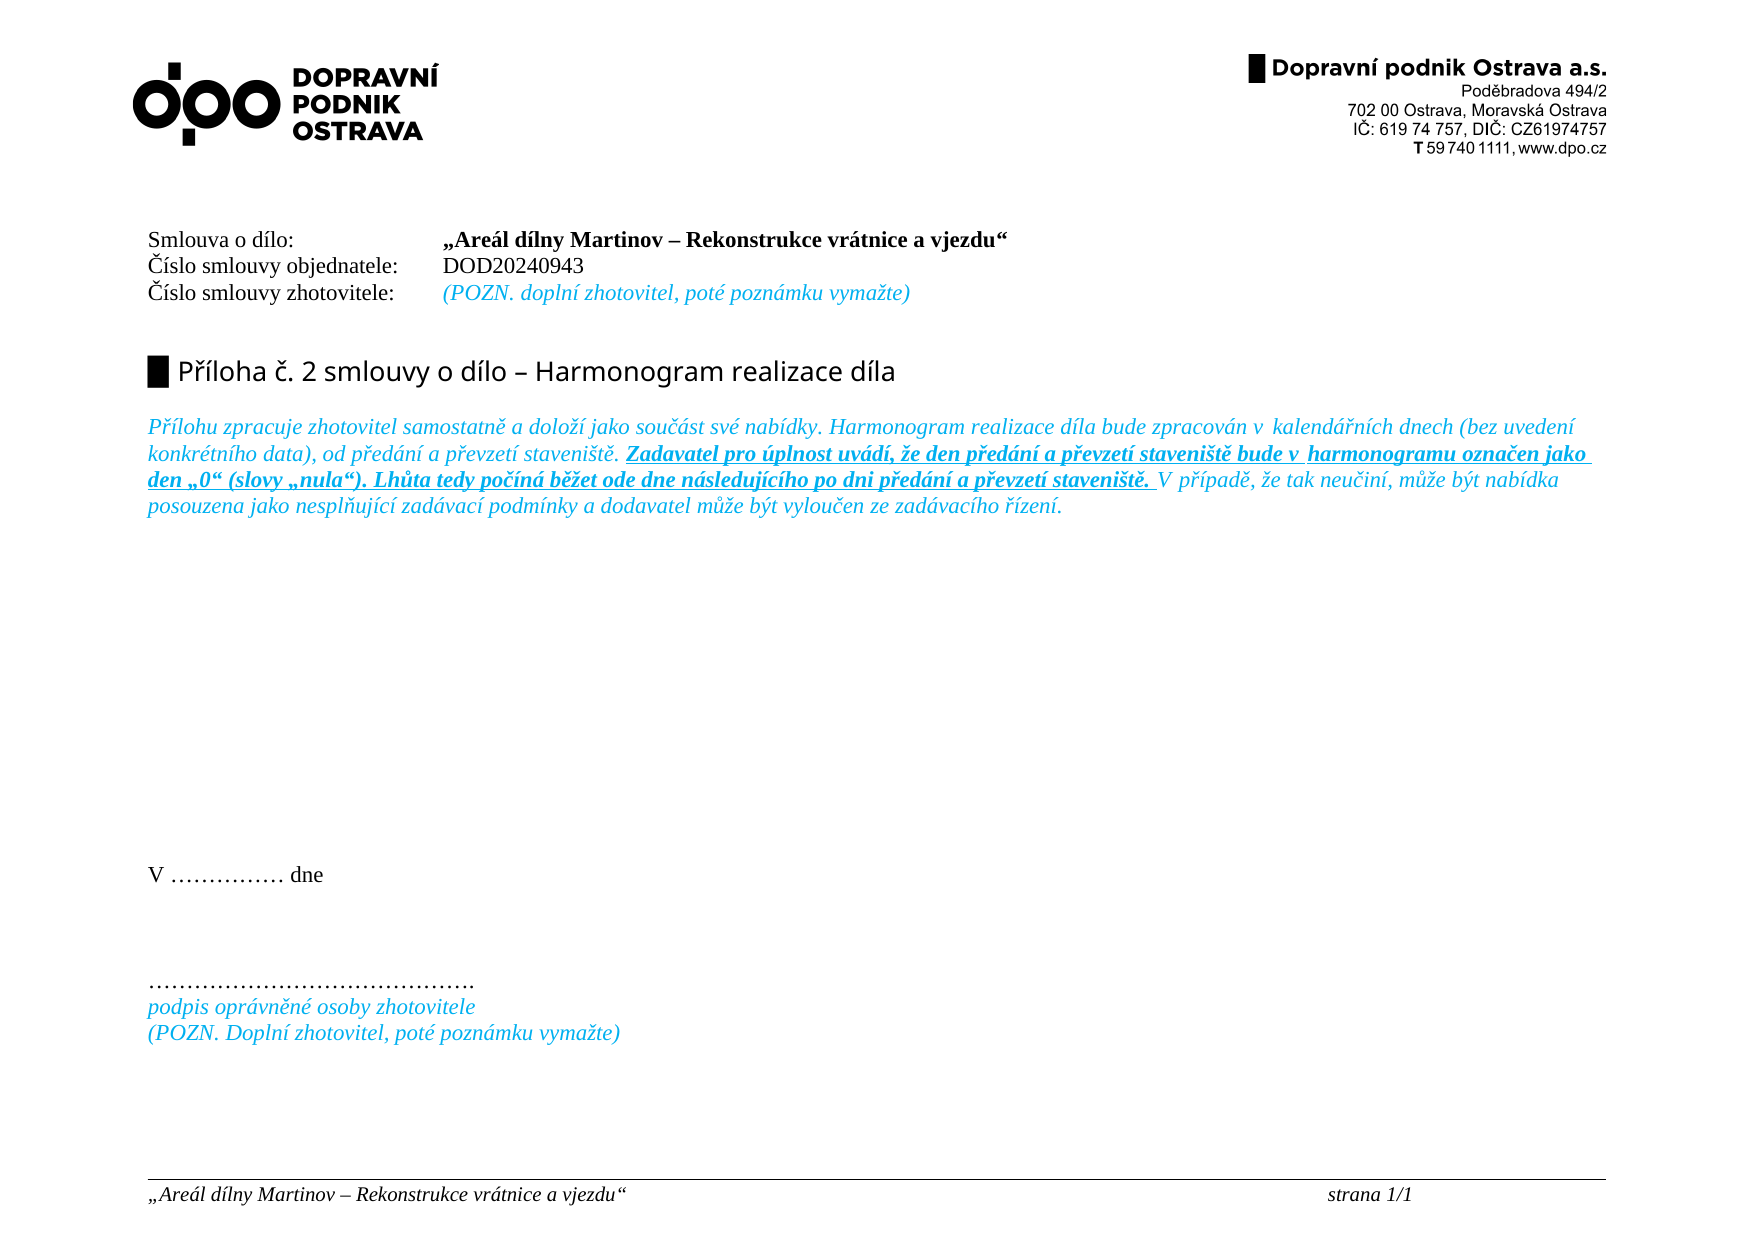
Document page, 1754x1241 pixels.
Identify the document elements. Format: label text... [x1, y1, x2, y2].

text ……………………………………. [148, 967, 1606, 993]
text Číslo smlouvy zhotovitele: (POZN. doplní zhotovitel, poté poznámku vymažte) [148, 279, 1606, 305]
text Smlouva o dílo: „Areál dílny Martinov – Rekonstrukce vrátnice a vjezdu“ [148, 226, 1606, 252]
picture [1248, 54, 1607, 157]
text Číslo smlouvy objednatele: DOD20240943 [148, 252, 1606, 279]
text podpis oprávněné osoby zhotovitele [148, 993, 1606, 1019]
text Přílohu zpracuje zhotovitel samostatně a doloží jako součást své nabídky. Harmonogram realizace díla bude zpracován v kalendářních dnech (bez uvedení konkrétního data), od předání a převzetí staveniště. Zadavatel pro úplnost uvádí, že den předání a převzetí staveniště bude v harmonogramu označen jako den „0“ (slovy „nula“). Lhůta tedy počíná běžet ode dne následujícího po dni předání a převzetí staveniště. V případě, že tak neučiní, může být nabídka posouzena jako nesplňující zadávací podmínky a dodavatel může být vyloučen ze zadávacího řízení. [148, 413, 1606, 519]
picture [132, 62, 439, 146]
subtitle V …………… dne [148, 861, 1606, 888]
text █ Příloha č. 2 smlouvy o dílo – Harmonogram realizace díla [148, 355, 1606, 388]
text (POZN. Doplní zhotovitel, poté poznámku vymažte) [148, 1019, 1606, 1046]
